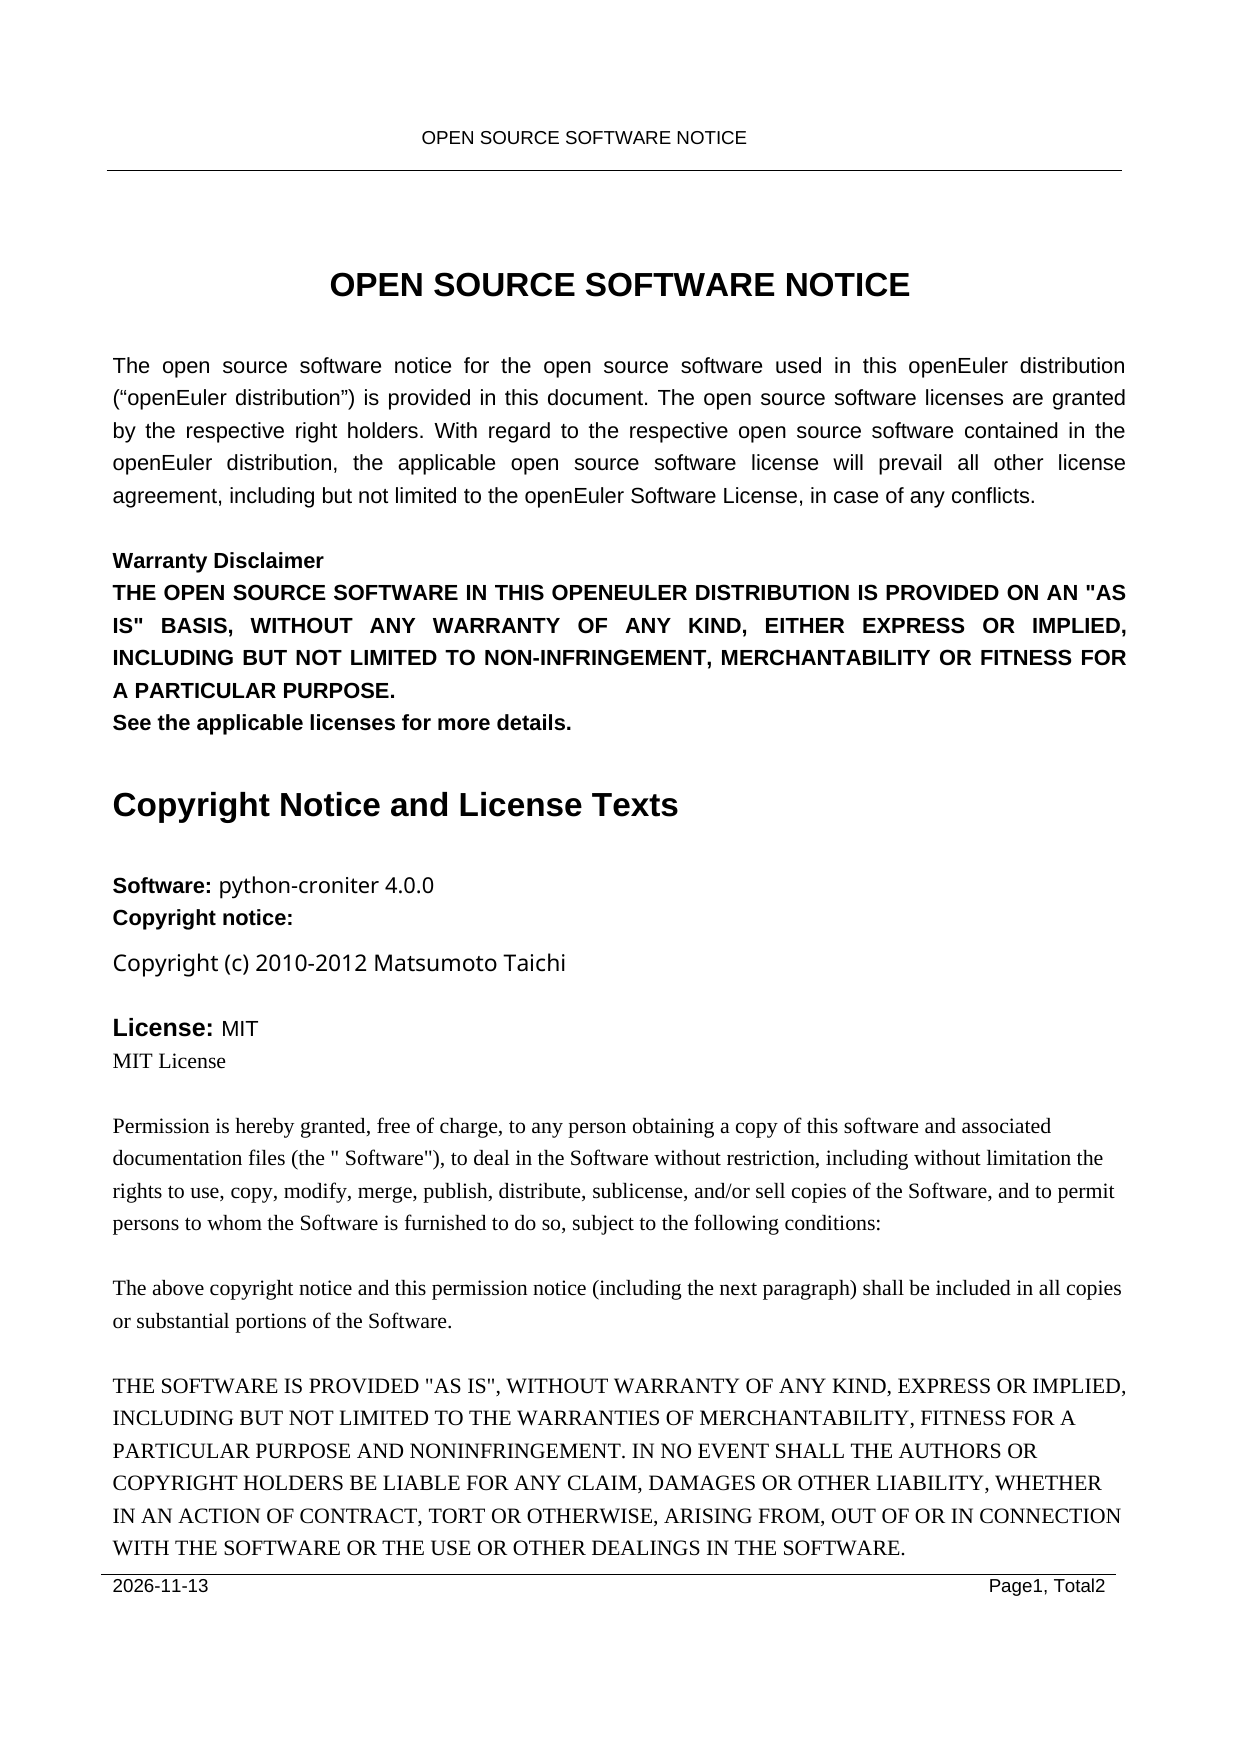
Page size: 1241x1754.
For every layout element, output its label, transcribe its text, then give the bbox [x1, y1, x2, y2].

text Copyright Notice and License Texts [112, 771, 1128, 836]
text OPEN SOURCE SOFTWARE NOTICE [112, 251, 1128, 316]
text Copyright (c) 2010-2012 Matsumoto Taichi [112, 947, 1128, 1012]
text Copyright notice: [112, 901, 1128, 934]
title Software: python-croniter 4.0.0 [112, 869, 1128, 901]
text License: MIT [112, 1012, 1128, 1044]
text The open source software notice for the open source software used in this openEuler distribution (“openEuler distribution”) is provided in this document. The open source software licenses are granted by the respective right holders. With regard to the respective open source software contained in the openEuler distribution, the applicable open source software license will prevail all other license agreement, including but not limited to the openEuler Software License, in case of any conflicts. [112, 349, 1128, 511]
text THE OPEN SOURCE SOFTWARE IN THIS OPENEULER DISTRIBUTION IS PROVIDED ON AN "AS IS" BASIS, WITHOUT ANY WARRANTY OF ANY KIND, EITHER EXPRESS OR IMPLIED, INCLUDING BUT NOT LIMITED TO NON-INFRINGEMENT, MERCHANTABILITY OR FITNESS FOR A PARTICULAR PURPOSE. See the applicable licenses for more details. [112, 576, 1128, 739]
text Warranty Disclaimer [112, 544, 1128, 576]
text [112, 1044, 1128, 1564]
